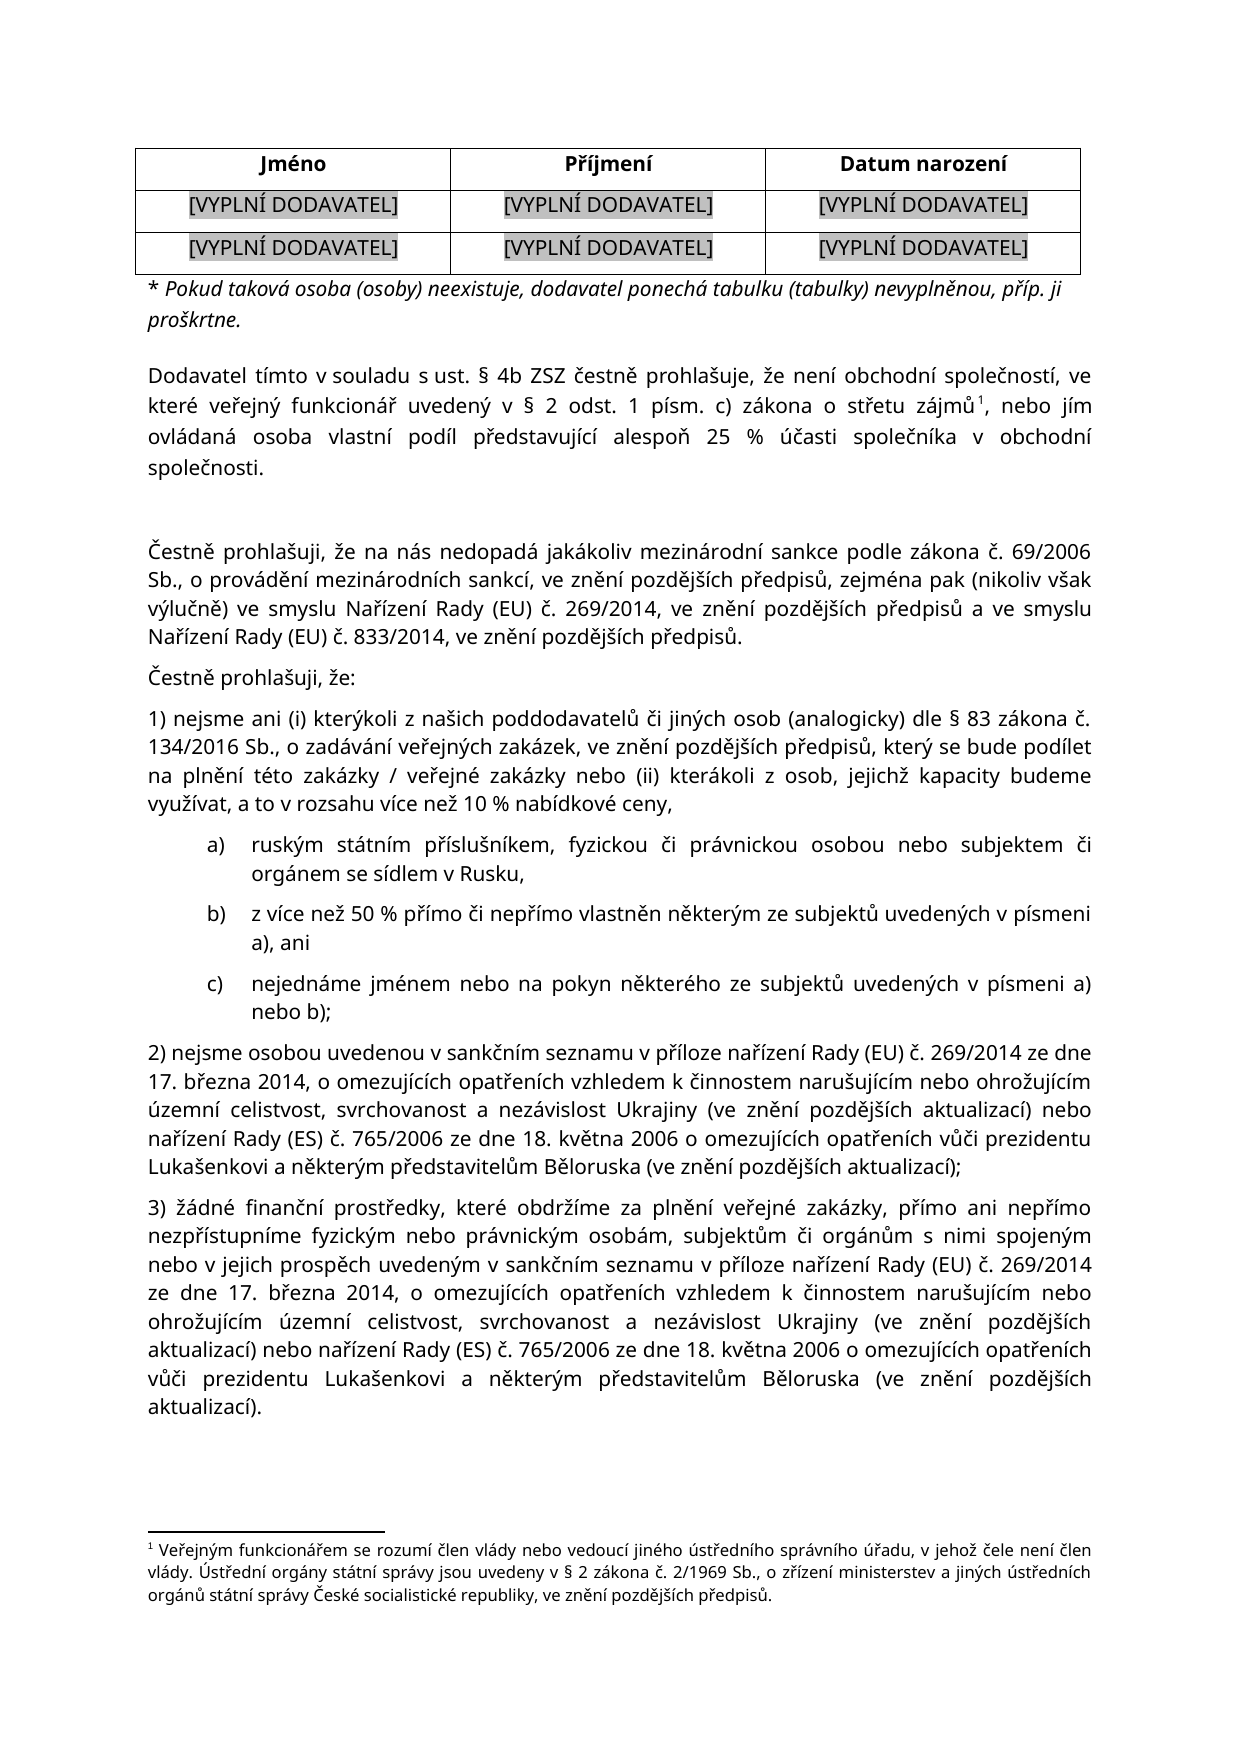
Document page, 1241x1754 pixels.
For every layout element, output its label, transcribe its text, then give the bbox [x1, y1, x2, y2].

table_cell [VYPLNÍ DODAVATEL] [766, 191, 1080, 232]
text b) z více než 50 % přímo či nepřímo vlastněn některým ze subjektů uvedených v písmeni a), ani [207, 899, 1093, 956]
text 2) nejsme osobou uvedenou v sankčním seznamu v příloze nařízení Rady (EU) č. 269/2014 ze dne 17. března 2014, o omezujících opatřeních vzhledem k činnostem narušujícím nebo ohrožujícím územní celistvost, svrchovanost a nezávislost Ukrajiny (ve znění pozdějších aktualizací) nebo nařízení Rady (ES) č. 765/2006 ze dne 18. května 2006 o omezujících opatřeních vůči prezidentu Lukašenkovi a některým představitelům Běloruska (ve znění pozdějších aktualizací); [148, 1038, 1093, 1181]
table_cell [VYPLNÍ DODAVATEL] [451, 191, 765, 232]
table_cell [VYPLNÍ DODAVATEL] [451, 233, 765, 273]
table_header Datum narození [766, 149, 1080, 189]
table_cell [VYPLNÍ DODAVATEL] [136, 233, 450, 273]
text Čestně prohlašuji, že na nás nedopadá jakákoliv mezinárodní sankce podle zákona č. 69/2006 Sb., o provádění mezinárodních sankcí, ve znění pozdějších předpisů, zejména pak (nikoliv však výlučně) ve smyslu Nařízení Rady (EU) č. 269/2014, ve znění pozdějších předpisů a ve smyslu Nařízení Rady (EU) č. 833/2014, ve znění pozdějších předpisů. [148, 537, 1093, 651]
text * Pokud taková osoba (osoby) neexistuje, dodavatel ponechá tabulku (tabulky) nevyplněnou, příp. ji proškrtne. [148, 274, 1093, 334]
text 1) nejsme ani (i) kterýkoli z našich poddodavatelů či jiných osob (analogicky) dle § 83 zákona č. 134/2016 Sb., o zadávání veřejných zakázek, ve znění pozdějších předpisů, který se bude podílet na plnění této zakázky / veřejné zakázky nebo (ii) kterákoli z osob, jejichž kapacity budeme využívat, a to v rozsahu více než 10 % nabídkové ceny, [148, 704, 1093, 818]
text Čestně prohlašuji, že: [148, 663, 1093, 691]
table_cell [VYPLNÍ DODAVATEL] [136, 191, 450, 232]
table_cell [VYPLNÍ DODAVATEL] [766, 233, 1080, 273]
table_header Jméno [136, 149, 450, 189]
text c) nejednáme jménem nebo na pokyn některého ze subjektů uvedených v písmeni a) nebo b); [207, 969, 1093, 1026]
text 3) žádné finanční prostředky, které obdržíme za plnění veřejné zakázky, přímo ani nepřímo nezpřístupníme fyzickým nebo právnickým osobám, subjektům či orgánům s nimi spojeným nebo v jejich prospěch uvedeným v sankčním seznamu v příloze nařízení Rady (EU) č. 269/2014 ze dne 17. března 2014, o omezujících opatřeních vzhledem k činnostem narušujícím nebo ohrožujícím územní celistvost, svrchovanost a nezávislost Ukrajiny (ve znění pozdějších aktualizací) nebo nařízení Rady (ES) č. 765/2006 ze dne 18. května 2006 o omezujících opatřeních vůči prezidentu Lukašenkovi a některým představitelům Běloruska (ve znění pozdějších aktualizací). [148, 1193, 1093, 1421]
text Dodavatel tímto v souladu s ust. § 4b ZSZ čestně prohlašuje, že není obchodní společností, ve které veřejný funkcionář uvedený v § 2 odst. 1 písm. c) zákona o střetu zájmů, nebo jím ovládaná osoba vlastní podíl představující alespoň 25 % účasti společníka v obchodní společnosti. [148, 361, 1093, 481]
table_header Příjmení [451, 149, 765, 189]
text a) ruským státním příslušníkem, fyzickou či právnickou osobou nebo subjektem či orgánem se sídlem v Rusku, [207, 830, 1093, 887]
